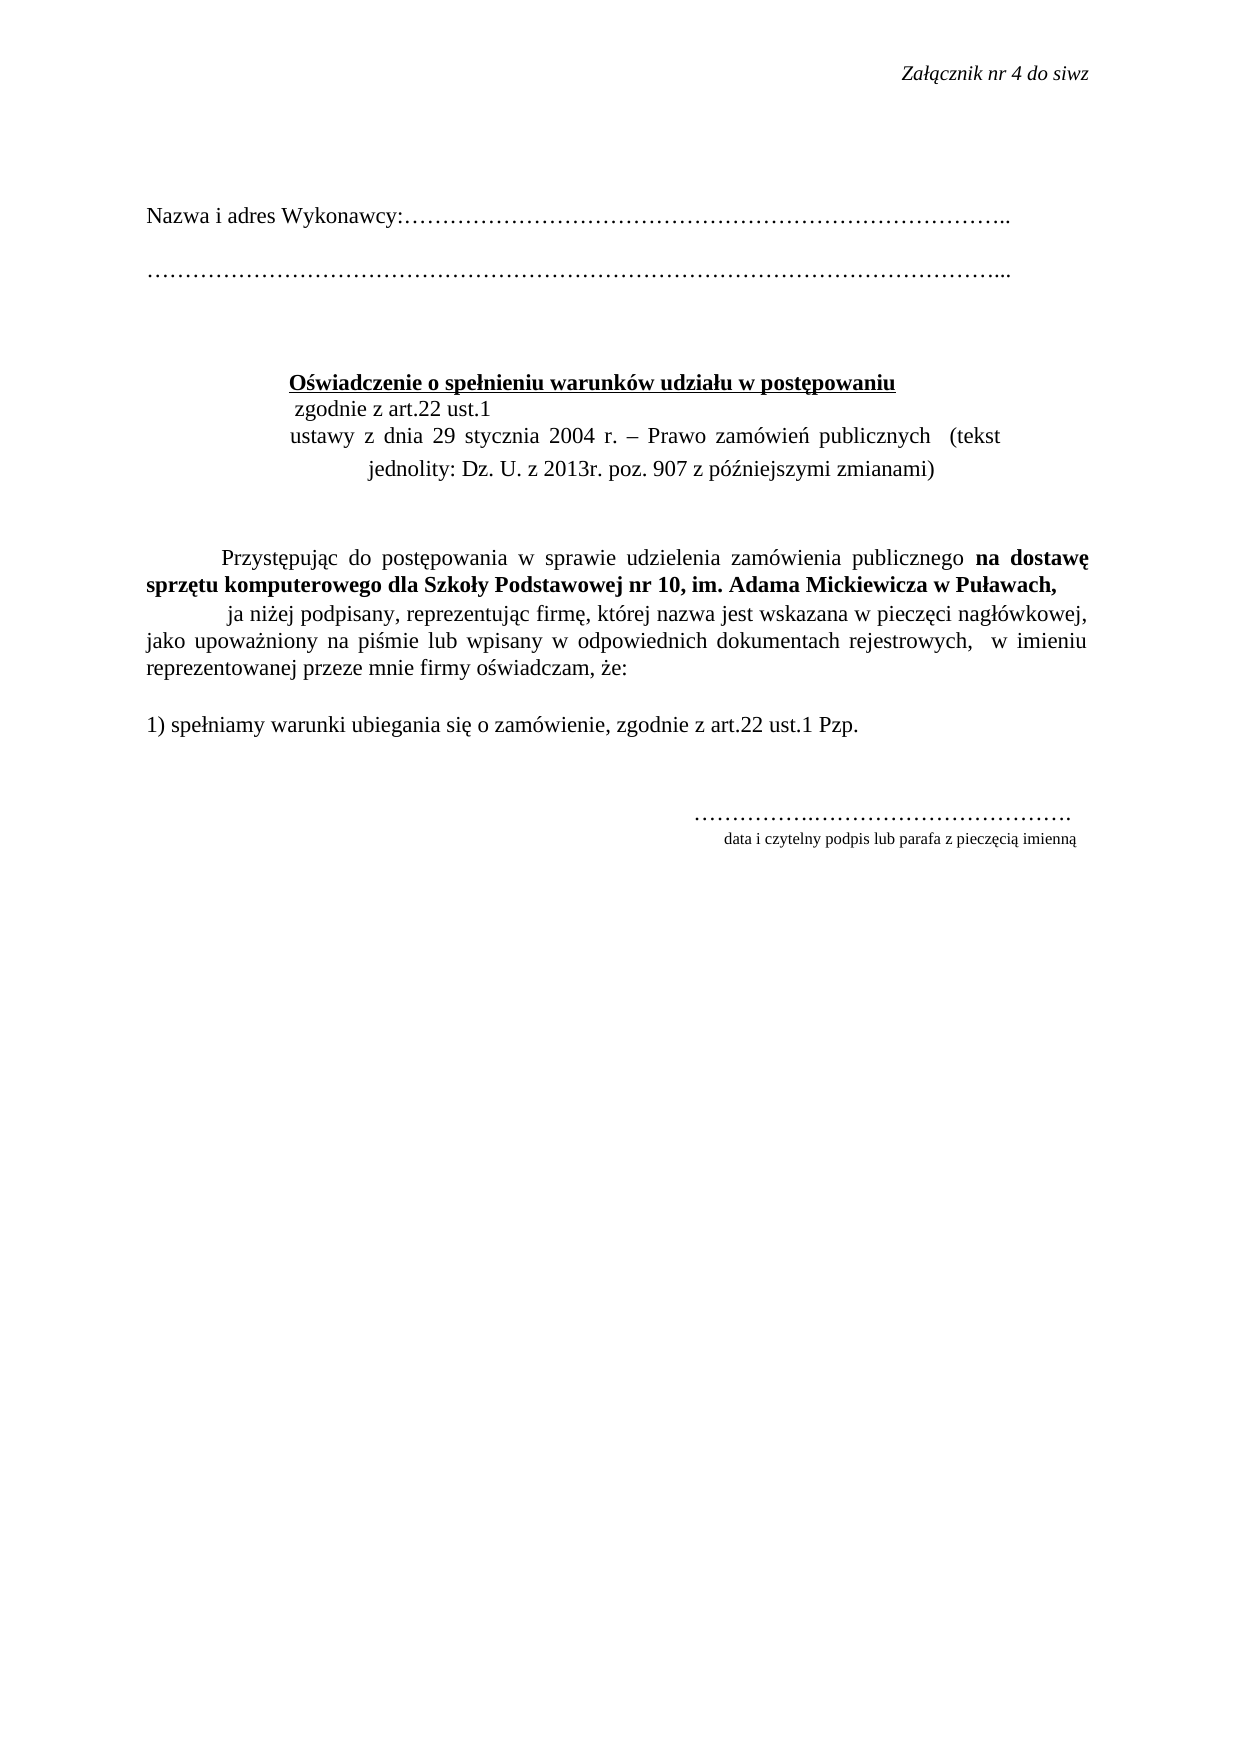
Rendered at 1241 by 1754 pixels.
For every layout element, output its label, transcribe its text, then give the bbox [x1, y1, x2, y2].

text 1) spełniamy warunki ubiegania się o zamówienie, zgodnie z art.22 ust.1 Pzp. [146, 712, 1089, 738]
text Oświadczenie o spełnieniu warunków udziału w postępowaniu [288, 370, 1031, 396]
text Załącznik nr 4 do siwz [147, 61, 1089, 85]
text Przystępując do postępowania w sprawie udzielenia zamówienia publicznego na dostawę sprzętu komputerowego dla Szkoły Podstawowej nr 10, im. Adama Mickiewicza w Puławach, [146, 544, 1089, 598]
text …………………………………………………………………………………………………... [146, 257, 1089, 283]
text ja niżej podpisany, reprezentując firmę, której nazwa jest wskazana w pieczęci nagłówkowej, jako upoważniony na piśmie lub wpisany w odpowiednich dokumentach rejestrowych, w imieniu reprezentowanej przeze mnie firmy oświadczam, że: [146, 599, 1089, 680]
text Nazwa i adres Wykonawcy:…………………………………………………………………….. [146, 202, 1089, 228]
text data i czytelny podpis lub parafa z pieczęcią imienną [147, 828, 1077, 848]
text zgodnie z art.22 ust.1 [288, 396, 1031, 422]
text …………….……………………………. [147, 799, 1071, 825]
text ustawy z dnia 29 stycznia 2004 r. – Prawo zamówień publicznych (tekst jednolity: Dz. U. z 2013r. poz. 907 z późniejszymi zmianami) [290, 422, 1001, 483]
